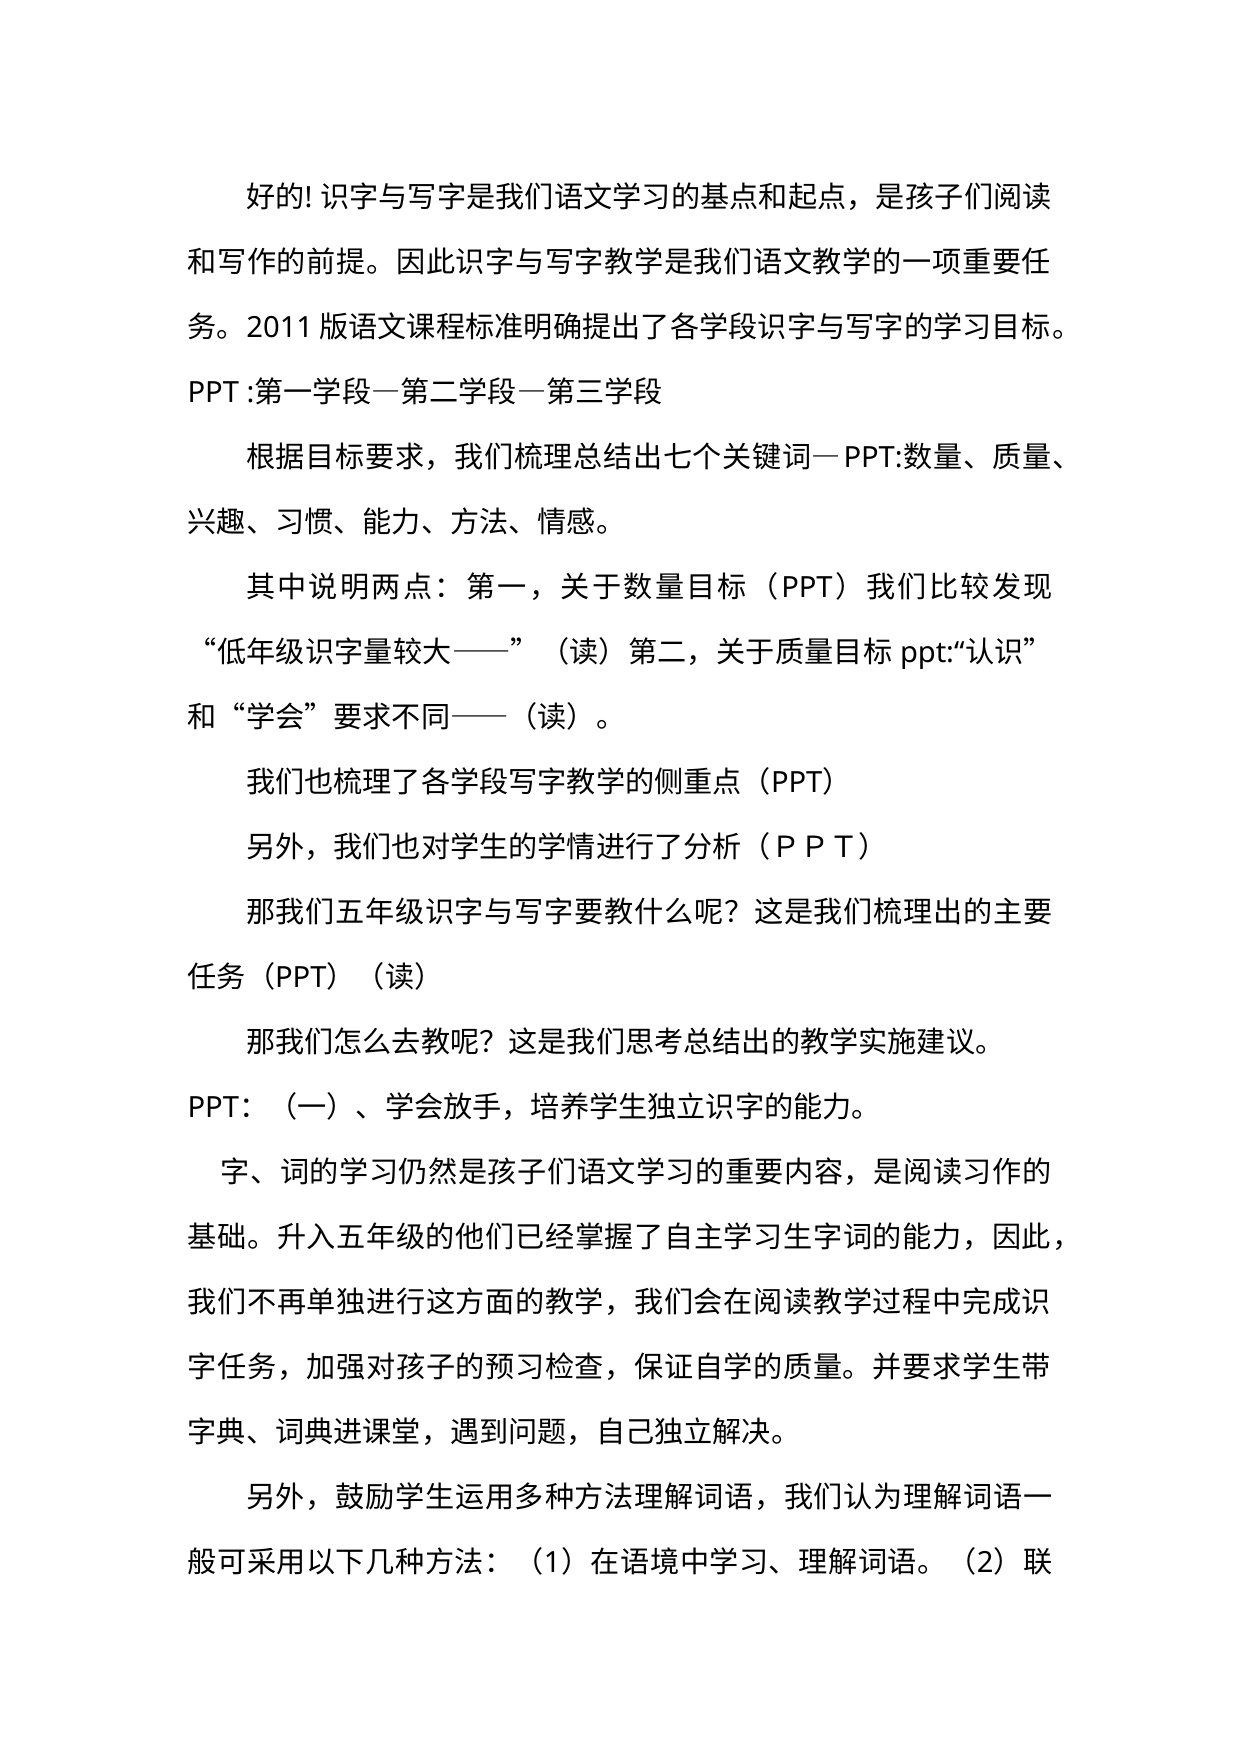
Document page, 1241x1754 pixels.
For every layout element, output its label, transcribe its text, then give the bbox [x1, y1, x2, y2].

text 那我们怎么去教呢？这是我们思考总结出的教学实施建议。 [187, 1007, 1053, 1072]
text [187, 1462, 1053, 1592]
text 我们也梳理了各学段写字教学的侧重点（PPT） [187, 747, 1053, 812]
text PPT：（一）、学会放手，培养学生独立识字的能力。 [187, 1072, 1053, 1137]
text 其中说明两点：第一，关于数量目标（PPT）我们比较发现“低年级识字量较大——”（读）第二，关于质量目标ppt:“认识”和“学会”要求不同——（读）。 [187, 552, 1053, 747]
text 好的! 识字与写字是我们语文学习的基点和起点，是孩子们阅读和写作的前提。因此识字与写字教学是我们语文教学的一项重要任务。2011版语文课程标准明确提出了各学段识字与写字的学习目标。PPT :第一学段—第二学段—第三学段 [187, 162, 1053, 422]
text 字、词的学习仍然是孩子们语文学习的重要内容，是阅读习作的基础。升入五年级的他们已经掌握了自主学习生字词的能力，因此，我们不再单独进行这方面的教学，我们会在阅读教学过程中完成识字任务，加强对孩子的预习检查，保证自学的质量。并要求学生带字典、词典进课堂，遇到问题，自己独立解决。 [187, 1137, 1053, 1462]
text 另外，我们也对学生的学情进行了分析（ＰＰＴ） [187, 812, 1053, 877]
text 根据目标要求，我们梳理总结出七个关键词—PPT:数量、质量、兴趣、习惯、能力、方法、情感。 [187, 422, 1053, 552]
text 那我们五年级识字与写字要教什么呢？这是我们梳理出的主要任务（PPT）（读） [187, 877, 1053, 1007]
